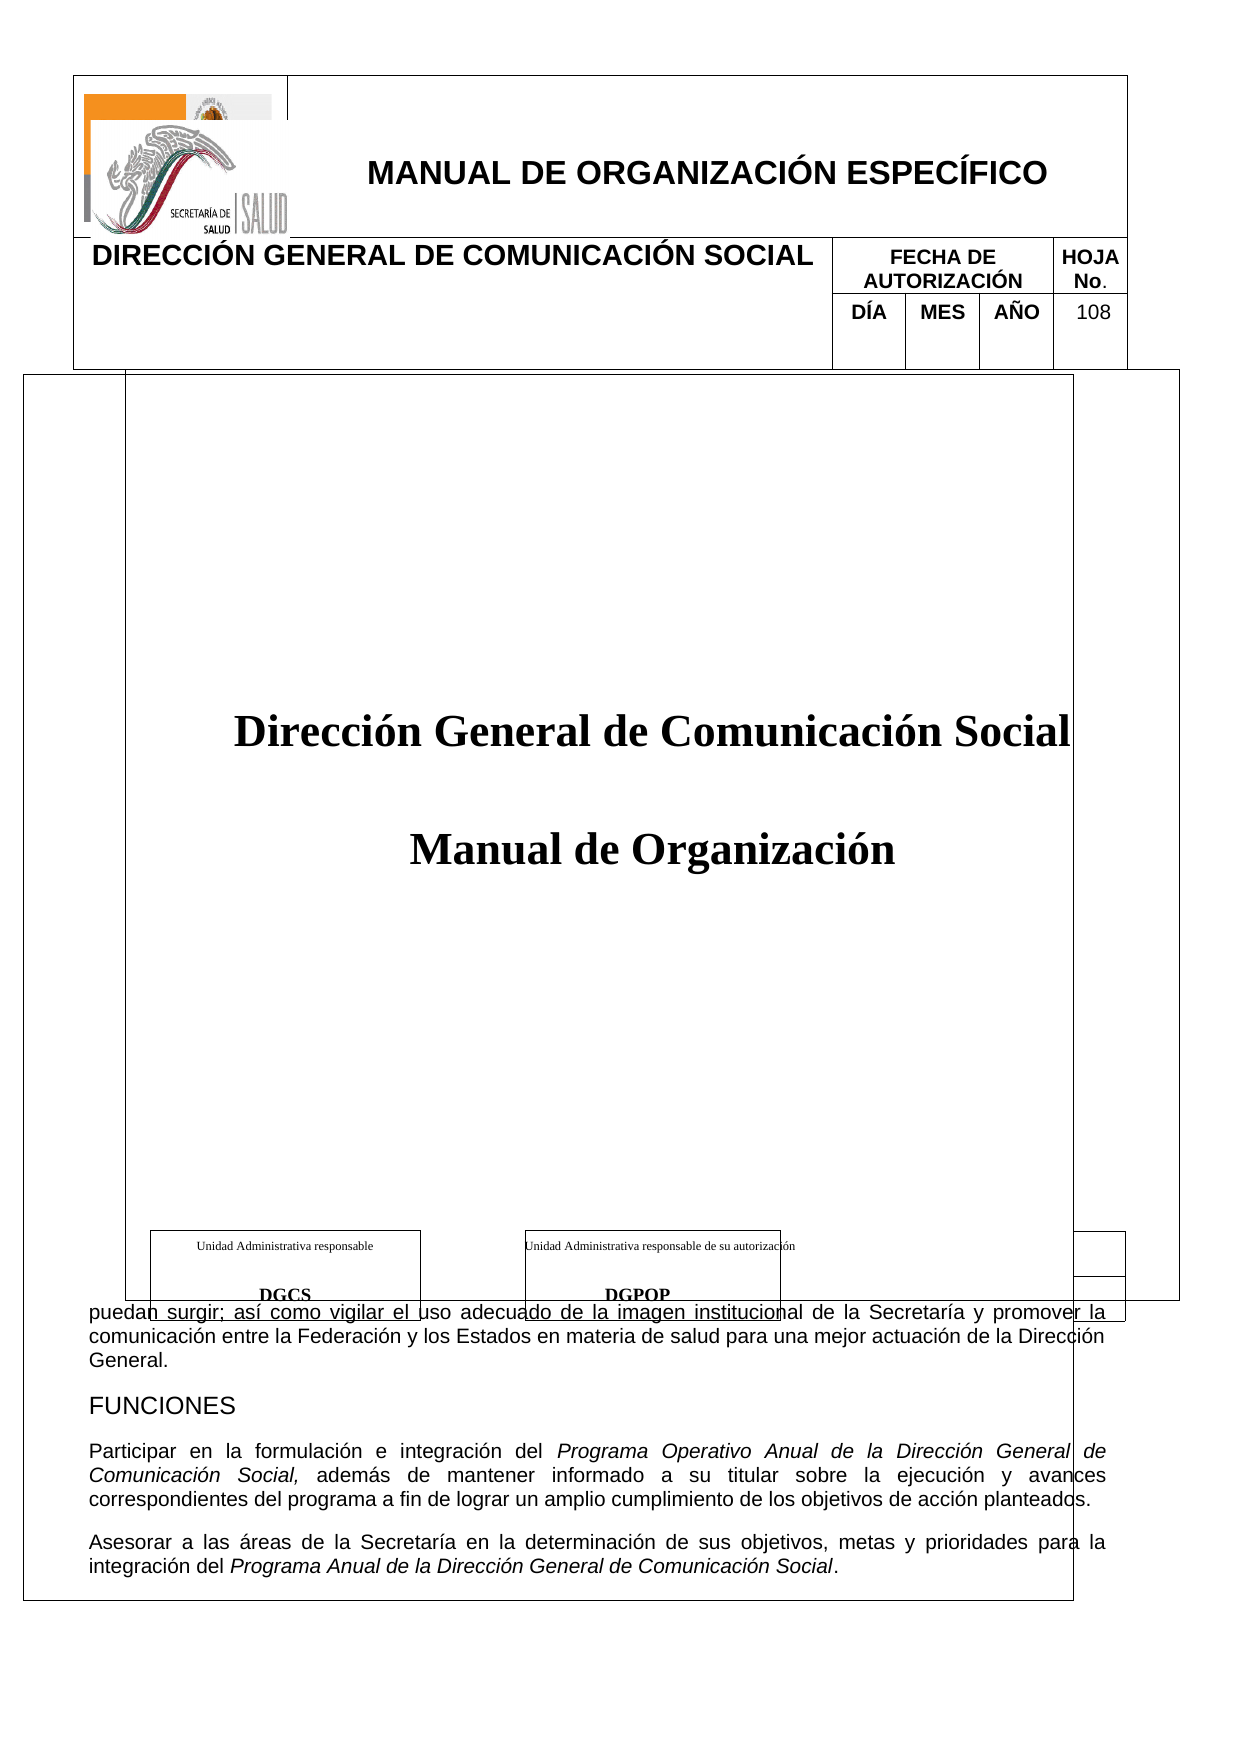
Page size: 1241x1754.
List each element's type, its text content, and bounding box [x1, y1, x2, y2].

text Participar en la formulación e integración del Programa Operativo Anual de de Comunicación Social, además de mantener informado a su titular sobre la ejecución y avances correspondientes del programa a fin de lograr un amplio cumplimiento de los objetivos de acción planteados. [88, 1439, 1107, 1511]
text FUNCIONES [89, 1391, 1107, 1420]
picture [84, 94, 290, 240]
text Asesorar a las áreas de en la determinación de sus objetivos, metas y prioridades para la integración del Programa Anual de de Comunicación Social. [88, 1530, 1107, 1578]
text Garantizar la oportuna planeación y difusión de campañas nacionales y regionales tanto de los programas orientados a la promoción, conservación y mejoramiento de la salud, como de los programas emergentes que puedan surgir; así como vigilar el uso adecuado de la imagen institucional de y promover la comunicación entre y los Estados en materia de salud para una mejor actuación de [89, 1300, 1107, 1372]
